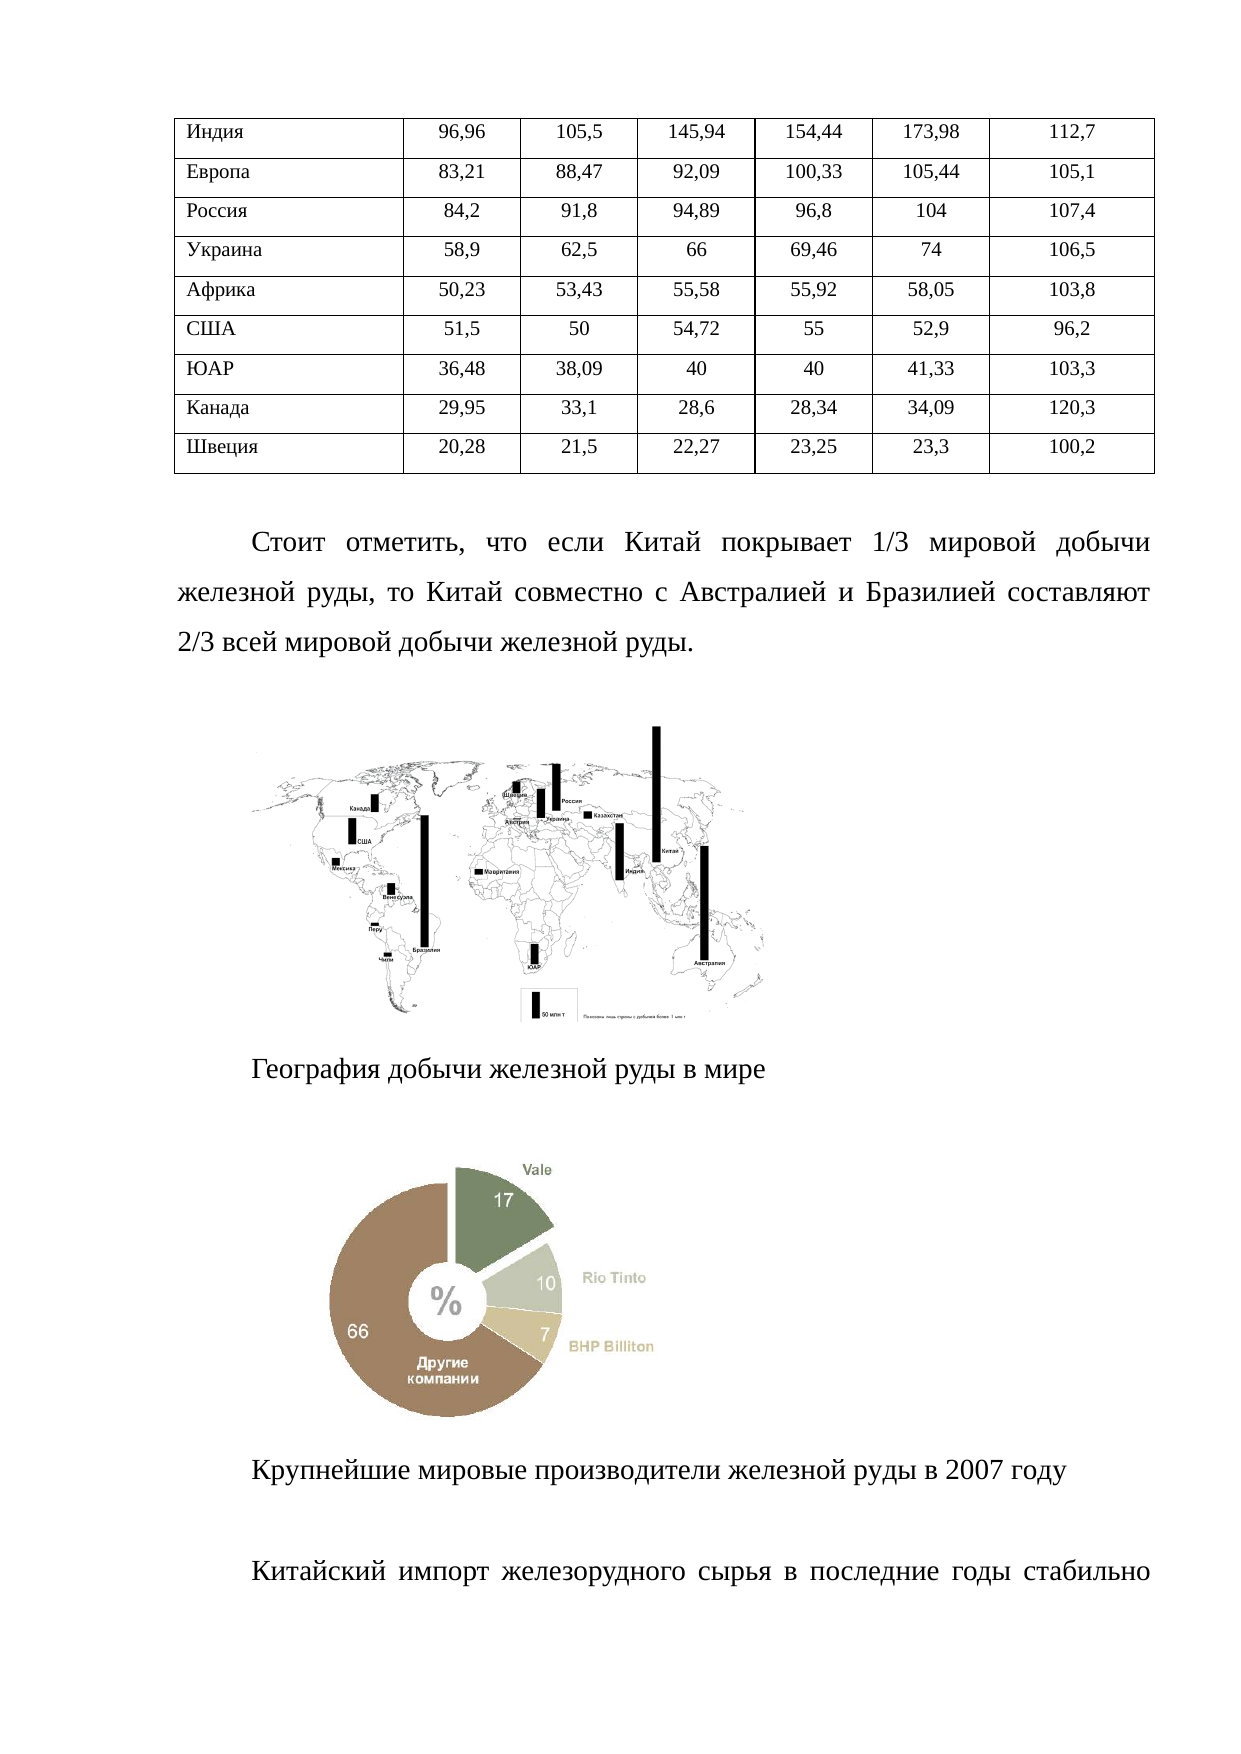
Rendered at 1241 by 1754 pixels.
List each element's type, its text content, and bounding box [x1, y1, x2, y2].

table_cell 52,9 [873, 316, 989, 354]
table_cell 96,2 [990, 316, 1154, 354]
table_cell 106,5 [990, 237, 1154, 276]
table_cell 51,5 [404, 316, 520, 354]
table_cell 53,43 [521, 277, 637, 315]
table_cell 120,3 [990, 395, 1154, 433]
table_cell 112,7 [990, 119, 1154, 157]
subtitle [177, 1553, 1152, 1586]
table_cell США [175, 316, 403, 354]
table_cell 28,34 [756, 395, 872, 433]
table_cell 104 [873, 198, 989, 236]
table_cell 103,3 [990, 355, 1154, 394]
table_cell 21,5 [521, 434, 637, 472]
table_cell Швеция [175, 434, 403, 472]
table_cell 74 [873, 237, 989, 276]
table_cell 54,72 [638, 316, 754, 354]
table_cell Канада [175, 395, 403, 433]
table_cell 92,09 [638, 159, 754, 197]
picture [251, 1151, 711, 1424]
table_cell 84,2 [404, 198, 520, 236]
table_cell Африка [175, 277, 403, 315]
table_cell 83,21 [404, 159, 520, 197]
table_cell 88,47 [521, 159, 637, 197]
table_cell Украина [175, 237, 403, 276]
text Крупнейшие мировые производители железной руды в 2007 году [177, 1452, 1152, 1486]
table_cell 38,09 [521, 355, 637, 394]
table_cell 50 [521, 316, 637, 354]
table_cell Индия [175, 119, 403, 157]
table_cell 28,6 [638, 395, 754, 433]
table_cell 94,89 [638, 198, 754, 236]
table_cell 58,05 [873, 277, 989, 315]
table_cell 50,23 [404, 277, 520, 315]
table_cell 20,28 [404, 434, 520, 472]
table_cell 105,5 [521, 119, 637, 157]
table_cell 34,09 [873, 395, 989, 433]
table_cell Европа [175, 159, 403, 197]
table_cell 55,58 [638, 277, 754, 315]
picture [251, 725, 767, 1022]
table_cell 66 [638, 237, 754, 276]
table_cell 58,9 [404, 237, 520, 276]
table_cell 105,44 [873, 159, 989, 197]
table_cell 23,3 [873, 434, 989, 472]
table_cell 107,4 [990, 198, 1154, 236]
table_cell 55 [756, 316, 872, 354]
table_cell 29,95 [404, 395, 520, 433]
table_cell 40 [756, 355, 872, 394]
table_cell 105,1 [990, 159, 1154, 197]
table_cell 100,33 [756, 159, 872, 197]
table_cell 173,98 [873, 119, 989, 157]
table_cell 41,33 [873, 355, 989, 394]
table_cell 154,44 [756, 119, 872, 157]
table_cell 62,5 [521, 237, 637, 276]
table_cell 103,8 [990, 277, 1154, 315]
subtitle География добычи железной руды в мире [177, 1051, 1152, 1084]
table_cell 40 [638, 355, 754, 394]
table_cell Россия [175, 198, 403, 236]
table_cell 33,1 [521, 395, 637, 433]
table_cell 36,48 [404, 355, 520, 394]
table_cell 91,8 [521, 198, 637, 236]
table_cell 22,27 [638, 434, 754, 472]
table_cell 96,8 [756, 198, 872, 236]
subtitle Стоит отметить, что если Китай покрывает 1/3 мировой добычи железной руды, то Китай совместно с Австралией и Бразилией составляют 2/3 всей мировой добычи железной руды. [177, 524, 1152, 658]
table_cell 69,46 [756, 237, 872, 276]
table_cell 23,25 [756, 434, 872, 472]
table_cell 100,2 [990, 434, 1154, 472]
table_cell 96,96 [404, 119, 520, 157]
table_cell 55,92 [756, 277, 872, 315]
table_cell ЮАР [175, 355, 403, 394]
table_cell 145,94 [638, 119, 754, 157]
